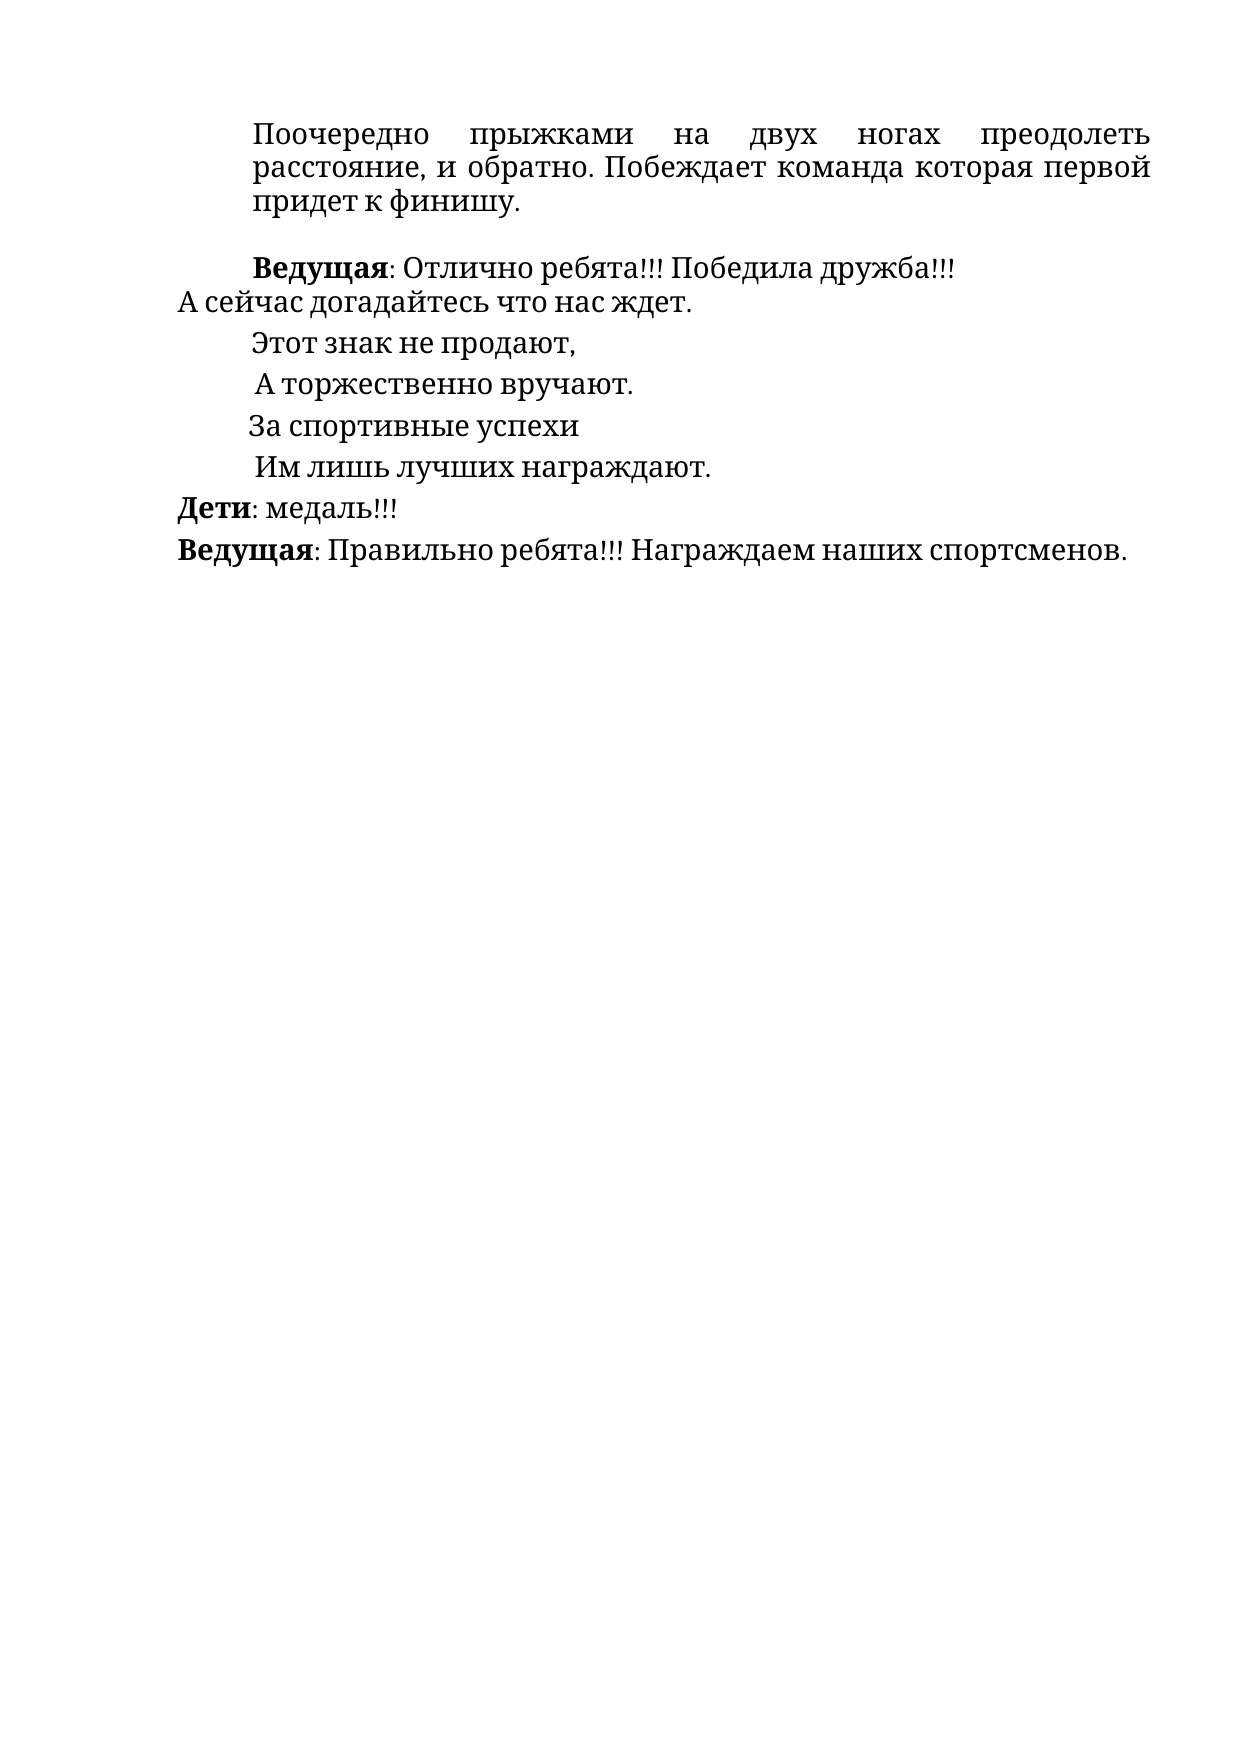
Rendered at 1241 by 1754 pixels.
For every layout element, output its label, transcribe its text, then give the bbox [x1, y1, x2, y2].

text Поочередно прыжками на двух ногах преодолеть расстояние, и обратно. Побеждает команда которая первой придет к финишу. [252, 118, 1152, 219]
text Им лишь лучших награждают. [177, 451, 1152, 485]
text За спортивные успехи [177, 410, 1152, 443]
text Дети: медаль!!! [177, 493, 1152, 526]
text А сейчас догадайтесь что нас ждет. [177, 286, 1152, 319]
text А торжественно вручают. [177, 368, 1152, 402]
text Ведущая: Правильно ребята!!! Награждаем наших спортсменов. [177, 534, 1152, 567]
text Этот знак не продают, [251, 327, 1152, 361]
text Ведущая: Отлично ребята!!! Победила дружба!!! [252, 252, 1152, 286]
